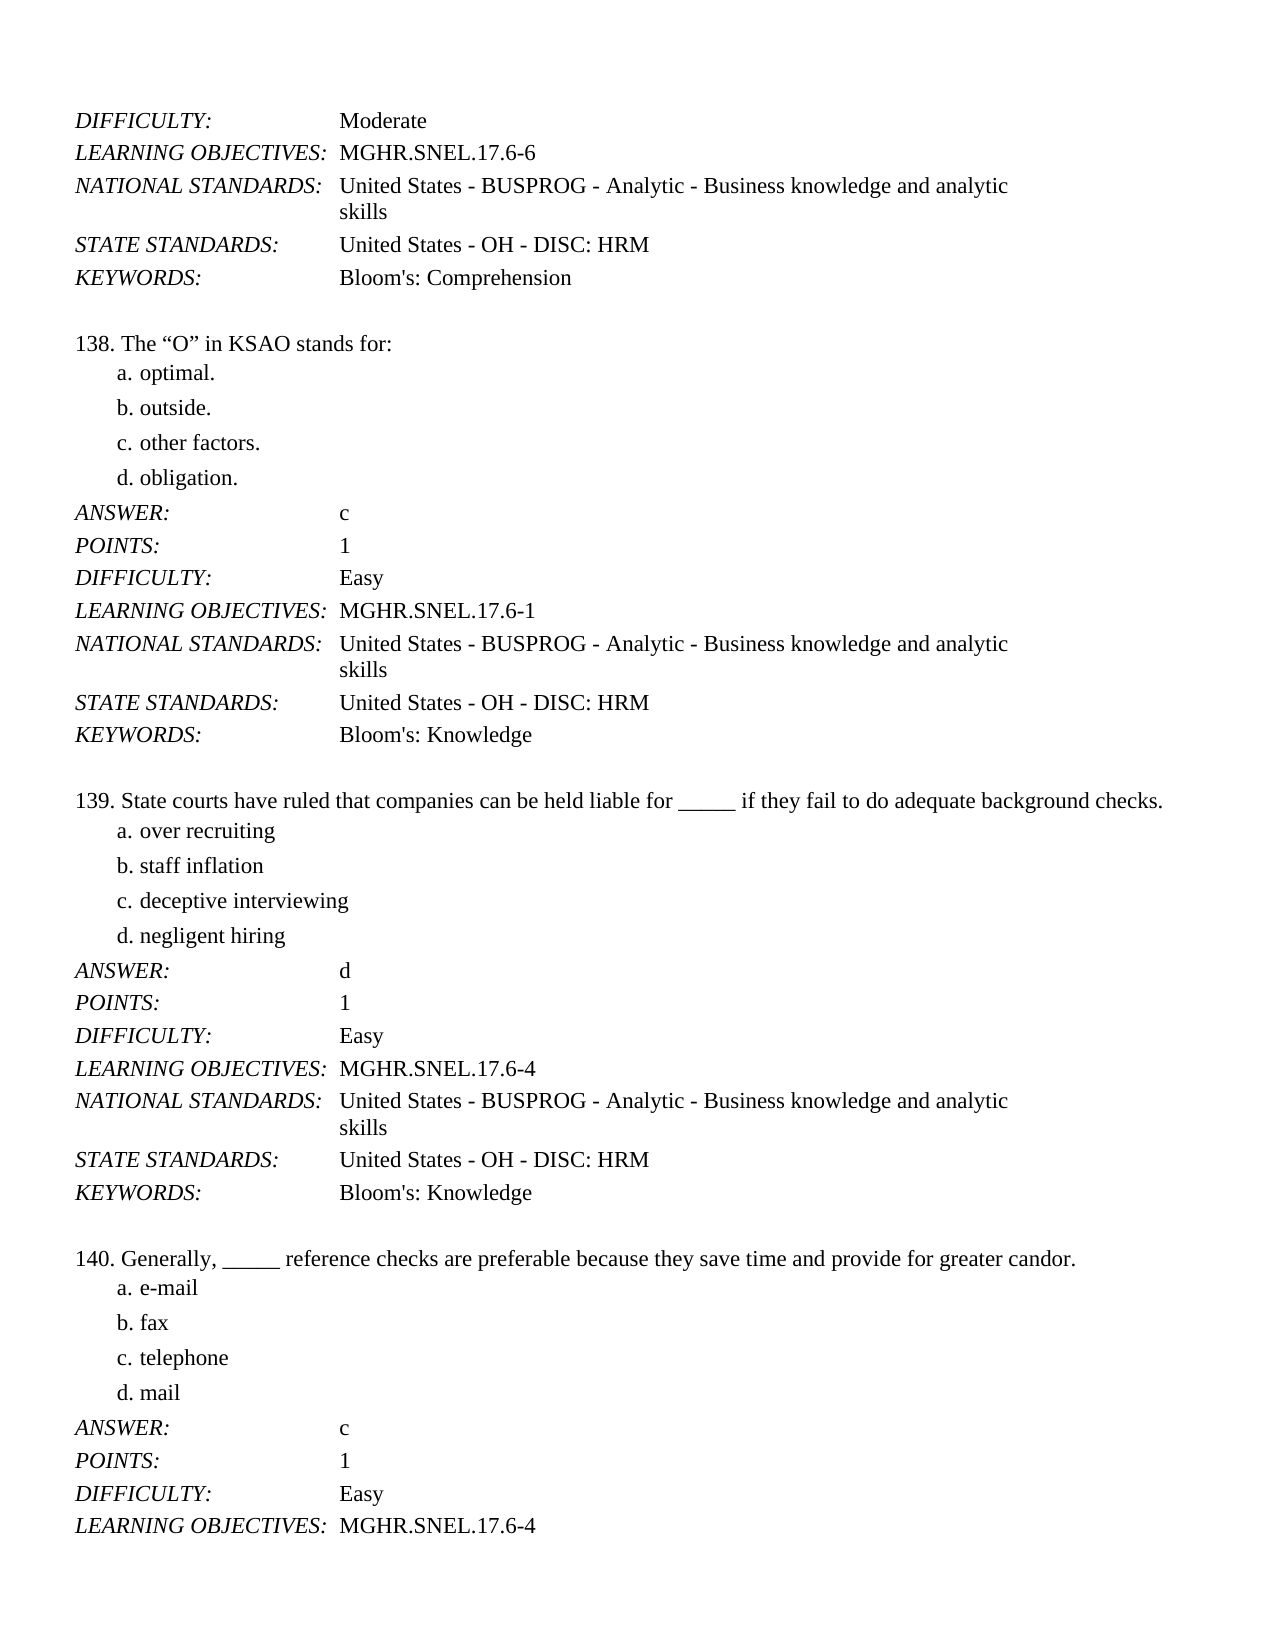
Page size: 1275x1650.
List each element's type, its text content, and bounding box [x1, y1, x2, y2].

table_header 139. State courts have ruled that companies can be held liable for _____ if they fail to do adequate background checks. [75, 814, 1200, 1208]
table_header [75, 1271, 1200, 1542]
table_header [75, 104, 1200, 293]
table_header 138. The “O” in KSAO stands for: [75, 356, 1200, 751]
